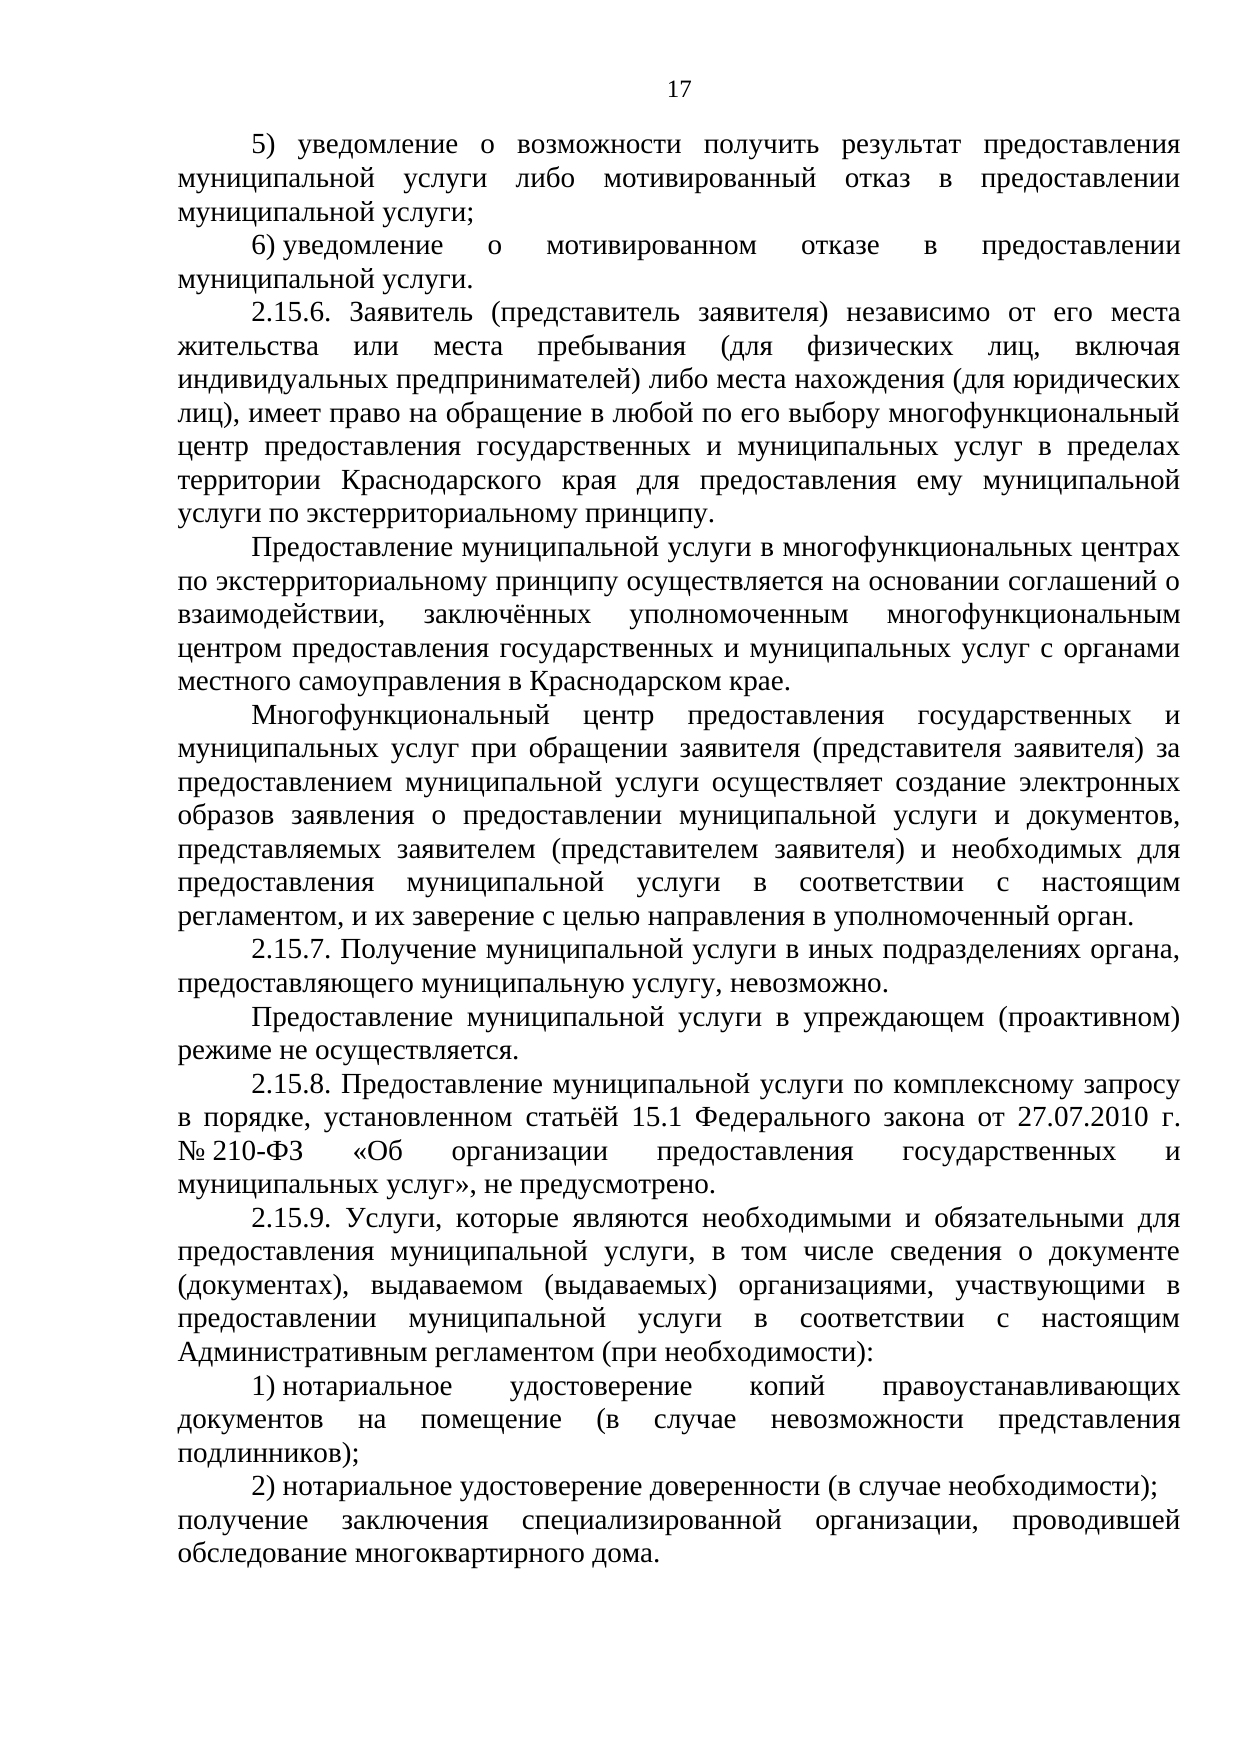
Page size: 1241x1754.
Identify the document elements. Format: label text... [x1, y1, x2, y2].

text 5) уведомление о возможности получить результат предоставления муниципальной услуги либо мотивированный отказ в предоставлении муниципальной услуги; [177, 127, 1181, 227]
text Предоставление муниципальной услуги в упреждающем (проактивном) режиме не осуществляется. [177, 999, 1181, 1066]
text 6) уведомление о мотивированном отказе в предоставлении муниципальной услуги. [177, 227, 1181, 294]
text 2.15.6. Заявитель (представитель заявителя) независимо от его места жительства или места пребывания (для физических лиц, включая индивидуальных предпринимателей) либо места нахождения (для юридических лиц), имеет право на обращение в любой по его выбору многофункциональный центр предоставления государственных и муниципальных услуг в пределах территории Краснодарского края для предоставления ему муниципальной услуги по экстерриториальному принципу. [177, 294, 1181, 529]
text Предоставление муниципальной услуги в многофункциональных центрах по экстерриториальному принципу осуществляется на основании соглашений о взаимодействии, заключённых уполномоченным многофункциональным центром предоставления государственных и муниципальных услуг с органами местного самоуправления в Краснодарском крае. [177, 529, 1181, 697]
text 2.15.7. Получение муниципальной услуги в иных подразделениях органа, предоставляющего муниципальную услугу, невозможно. [177, 932, 1181, 999]
text 1) нотариальное удостоверение копий правоустанавливающих документов на помещение (в случае невозможности представления подлинников); [177, 1368, 1181, 1468]
text Многофункциональный центр предоставления государственных и муниципальных услуг при обращении заявителя (представителя заявителя) за предоставлением муниципальной услуги осуществляет создание электронных образов заявления о предоставлении муниципальной услуги и документов, представляемых заявителем (представителем заявителя) и необходимых для предоставления муниципальной услуги в соответствии с настоящим регламентом, и их заверение с целью направления в уполномоченный орган. [177, 697, 1181, 932]
text 2.15.9. Услуги, которые являются необходимыми и обязательными для предоставления муниципальной услуги, в том числе сведения о документе (документах), выдаваемом (выдаваемых) организациями, участвующими в предоставлении муниципальной услуги в соответствии с настоящим Административным регламентом (при необходимости): [177, 1200, 1181, 1368]
text получение заключения специализированной организации, проводившей обследование многоквартирного дома. [177, 1502, 1181, 1569]
text 2) нотариальное удостоверение доверенности (в случае необходимости); [177, 1468, 1181, 1502]
text 2.15.8. Предоставление муниципальной услуги по комплексному запросу в порядке, установленном статьёй 15.1 Федерального закона от 27.07.2010 г. № 210-ФЗ «Об организации предоставления государственных и муниципальных услуг», не предусмотрено. [177, 1066, 1181, 1200]
